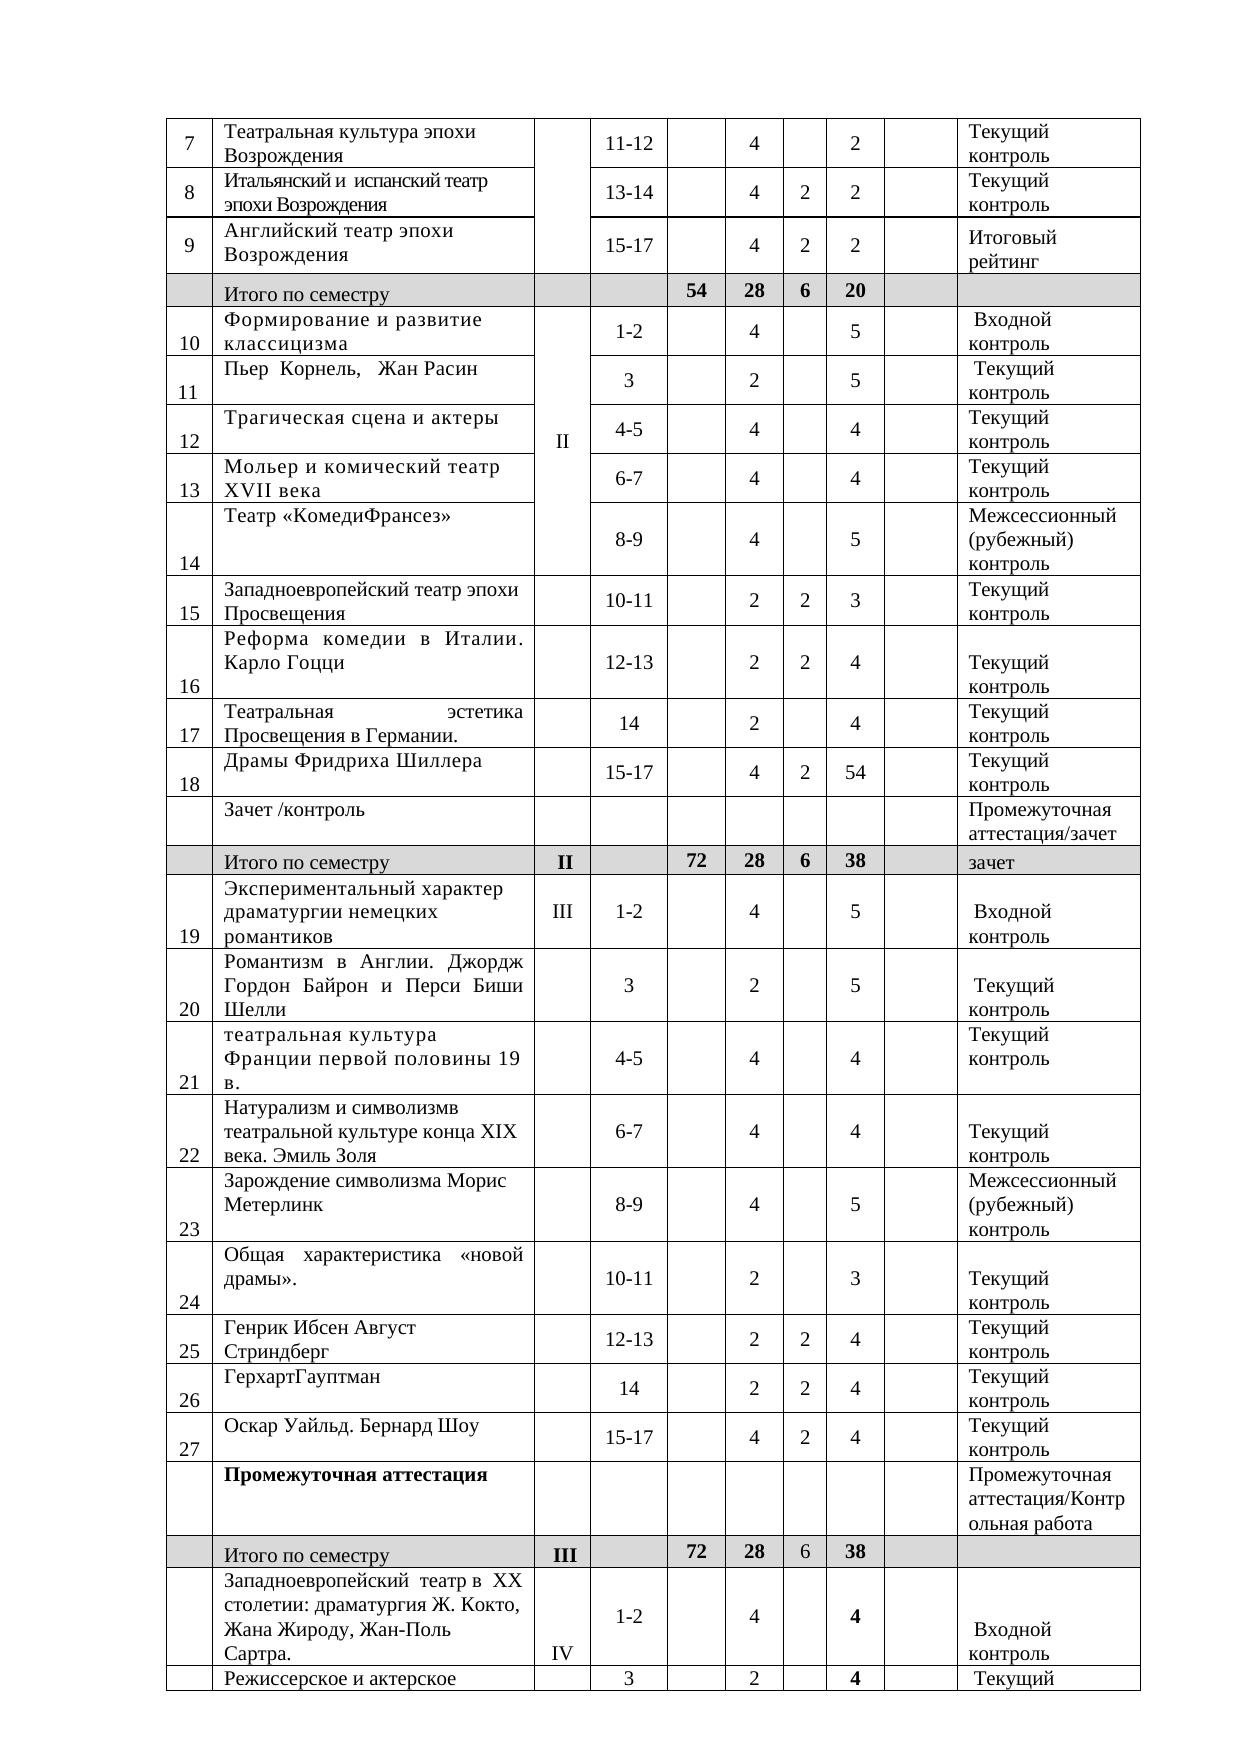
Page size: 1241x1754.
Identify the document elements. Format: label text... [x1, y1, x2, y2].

table_cell 13-14 [591, 168, 667, 216]
table_cell [784, 307, 826, 355]
table_cell [784, 875, 826, 948]
table_cell 1-2 [591, 875, 667, 948]
table_cell 3 [591, 949, 667, 1021]
table_cell 1-2 [591, 1568, 667, 1664]
table_cell [167, 274, 212, 306]
table_cell 6 [784, 846, 826, 874]
table_cell 28 [726, 1536, 783, 1567]
table_cell [784, 1666, 826, 1690]
table_cell [885, 119, 957, 167]
table_cell [668, 307, 725, 355]
table_cell 2 [726, 699, 783, 747]
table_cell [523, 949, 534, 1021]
table_cell [167, 1666, 212, 1690]
table_cell 4 [827, 454, 884, 502]
table_cell 4 [827, 1413, 884, 1461]
table_cell 28 [726, 846, 783, 874]
table_cell Промежуточная аттестация/зачет [958, 797, 1140, 845]
table_cell Входной контроль [958, 875, 1140, 948]
table_cell 12-13 [591, 1315, 667, 1363]
table_cell 24 [167, 1242, 212, 1314]
table_cell [668, 119, 725, 167]
table_cell 72 [668, 846, 725, 874]
table_cell 15-17 [591, 1413, 667, 1461]
table_cell 15-17 [591, 748, 667, 796]
table_cell Текущий контроль [958, 454, 1140, 502]
table_cell 2 [784, 748, 826, 796]
table_cell [668, 699, 725, 747]
table_cell 2 [784, 218, 826, 273]
table_cell Текущий контроль [958, 1022, 1140, 1094]
table_cell Текущий контроль [958, 1315, 1140, 1363]
table_cell Формирование и развитие классицизма [213, 307, 534, 355]
table_cell [668, 748, 725, 796]
table_cell 2 [784, 1315, 826, 1363]
table_cell 23 [167, 1168, 212, 1241]
table_cell [668, 576, 725, 624]
table_cell [885, 503, 957, 575]
table_cell Текущий контроль [958, 119, 1140, 167]
table_cell Текущий контроль [958, 168, 1140, 216]
table_cell 2 [827, 168, 884, 216]
table_cell Текущий контроль [958, 949, 1140, 1021]
table_cell [885, 1568, 957, 1664]
table_cell 4 [827, 1666, 884, 1690]
table_cell [668, 626, 725, 698]
table_cell 54 [827, 748, 884, 796]
table_cell [591, 797, 667, 845]
table_cell [668, 875, 725, 948]
table_cell [784, 405, 826, 453]
table_cell [784, 1168, 826, 1241]
table_cell [668, 1242, 725, 1314]
table_cell Западноевропейский театр эпохи Просвещения [213, 576, 534, 624]
table_cell [885, 356, 957, 404]
table_cell 4 [726, 454, 783, 502]
table_cell Натурализм и символизмв театральной культуре конца XIX века. Эмиль Золя [213, 1095, 534, 1167]
table_cell [784, 1022, 826, 1094]
table_cell [668, 1568, 725, 1664]
table_cell [535, 1168, 590, 1241]
table_cell [668, 1666, 725, 1690]
table_cell 13 [167, 454, 212, 502]
table_cell 16 [167, 626, 212, 698]
table_cell Итого по семестру [213, 274, 534, 306]
table_cell 26 [167, 1364, 212, 1412]
table_cell 19 [167, 875, 212, 948]
table_cell [885, 1242, 957, 1314]
table_cell 2 [726, 1364, 783, 1412]
table_cell [885, 168, 957, 216]
table_cell 8-9 [591, 503, 667, 575]
table_cell Генрик Ибсен Август Стриндберг [213, 1315, 534, 1363]
table_cell 54 [668, 274, 725, 306]
table_cell 2 [726, 949, 783, 1021]
table_cell 4 [726, 307, 783, 355]
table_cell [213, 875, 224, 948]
table_cell 4 [827, 405, 884, 453]
table_cell [885, 626, 957, 698]
table_cell [784, 797, 826, 845]
table_cell [668, 1462, 725, 1534]
table_cell Текущий контроль [958, 699, 1140, 747]
table_cell [885, 797, 957, 845]
table_cell [668, 356, 725, 404]
table_cell зачет [958, 846, 1140, 874]
table_cell 8 [167, 168, 212, 216]
table_cell 11-12 [591, 119, 667, 167]
table_cell [885, 699, 957, 747]
table_cell Западноевропейский театр в XХ столетии: драматургия Ж. Кокто, Жана Жироду, Жан-Поль Сартра. [213, 1568, 534, 1664]
table_cell Зачет /контроль [213, 797, 534, 845]
table_cell 12 [167, 405, 212, 453]
table_cell 2 [827, 218, 884, 273]
table_cell 3 [591, 1666, 667, 1690]
table_cell Мольер и комический театр XVII века [213, 454, 534, 502]
table_cell 18 [167, 748, 212, 796]
table_cell 6-7 [591, 1095, 667, 1167]
table_cell 5 [827, 875, 884, 948]
table_cell 2 [784, 626, 826, 698]
table_cell 21 [167, 1022, 212, 1094]
table_cell 5 [827, 307, 884, 355]
table_cell 4 [726, 1168, 783, 1241]
table_cell Промежуточная аттестация [213, 1462, 534, 1534]
table_cell [668, 405, 725, 453]
table_cell 17 [167, 699, 212, 747]
table_cell [535, 274, 590, 306]
table_cell [167, 1462, 212, 1534]
table_cell Текущий контроль [958, 576, 1140, 624]
table_cell [167, 1568, 212, 1664]
table_cell Текущий контроль [958, 1413, 1140, 1461]
table_cell [591, 846, 667, 874]
table_cell 4 [726, 119, 783, 167]
table_cell [591, 1462, 667, 1534]
table_cell Пьер Корнель, Жан Расин [213, 356, 534, 404]
table_cell [885, 454, 957, 502]
table_cell 4 [726, 1413, 783, 1461]
table_cell ГерхартГауптман [213, 1364, 534, 1412]
table_cell [167, 797, 212, 845]
table_cell 20 [827, 274, 884, 306]
table_cell [668, 218, 725, 273]
table_cell [535, 748, 590, 796]
table_cell Трагическая сцена и актеры [213, 405, 534, 453]
table_cell Текущий контроль [958, 1095, 1140, 1167]
table_cell [668, 1315, 725, 1363]
table_cell 4 [726, 748, 783, 796]
table_cell 4-5 [591, 405, 667, 453]
table_cell 2 [726, 576, 783, 624]
table_cell [885, 1462, 957, 1534]
table_cell [535, 1413, 590, 1461]
table_cell [784, 699, 826, 747]
table_cell Текущий контроль [958, 748, 1140, 796]
table_cell [535, 1022, 590, 1094]
table_cell 10-11 [591, 1242, 667, 1314]
table_cell 4-5 [591, 1022, 667, 1094]
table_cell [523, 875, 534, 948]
table_cell [535, 626, 590, 698]
table_cell 28 [726, 274, 783, 306]
table_cell [885, 949, 957, 1021]
table_cell [784, 1568, 826, 1664]
table_cell [591, 274, 667, 306]
table_cell II [535, 846, 590, 874]
table_cell [668, 454, 725, 502]
table_cell 15-17 [591, 218, 667, 273]
table_cell 4 [827, 1315, 884, 1363]
table_cell [726, 797, 783, 845]
table_cell 38 [827, 1536, 884, 1567]
table_cell 4 [827, 1095, 884, 1167]
table_cell [885, 1536, 957, 1567]
table_cell [885, 1095, 957, 1167]
table_cell 20 [167, 949, 212, 1021]
table_cell 22 [167, 1095, 212, 1167]
table_cell [668, 1095, 725, 1167]
table_cell [885, 1413, 957, 1461]
table_cell Текущий контроль [958, 1364, 1140, 1412]
table_cell Театральная культура эпохи Возрождения [213, 119, 534, 167]
table_cell Межсессионный (рубежный) контроль [958, 1168, 1140, 1241]
table_cell 7 [167, 119, 212, 167]
table_cell Реформа комедии в Италии. Карло Гоцци [213, 626, 534, 698]
table_cell [827, 797, 884, 845]
table_cell Текущий контроль [958, 626, 1140, 698]
table_cell [535, 1462, 590, 1534]
table_cell [784, 503, 826, 575]
table_cell 3 [827, 1242, 884, 1314]
table_cell Входной контроль [958, 1568, 1140, 1664]
table_cell 72 [668, 1536, 725, 1567]
table_cell 2 [726, 1242, 783, 1314]
table_cell [591, 1536, 667, 1567]
table_cell 2 [784, 576, 826, 624]
table_cell 9 [167, 218, 212, 273]
table_cell Итого по семестру [213, 846, 534, 874]
table_cell Итальянский и испанский театр эпохи Возрождения [213, 168, 534, 216]
table_cell Входной контроль [958, 307, 1140, 355]
table_cell театральная культура Франции первой половины 19 в. [213, 1022, 534, 1094]
table_cell [668, 949, 725, 1021]
table_cell Текущий контроль [958, 405, 1140, 453]
table_cell [784, 1462, 826, 1534]
table_cell [784, 949, 826, 1021]
table_cell III [535, 1536, 590, 1567]
table_cell [827, 1462, 884, 1534]
table_cell Театр «КомедиФрансез» [213, 503, 534, 575]
table_cell [885, 846, 957, 874]
table_cell 14 [591, 699, 667, 747]
table_cell 11 [167, 356, 212, 404]
table_cell 5 [827, 503, 884, 575]
table_cell II [535, 307, 590, 575]
table_cell 15 [167, 576, 212, 624]
table_cell 4 [827, 1364, 884, 1412]
table_cell 3 [827, 576, 884, 624]
table_cell 6-7 [591, 454, 667, 502]
table_cell 4 [827, 626, 884, 698]
table_cell 5 [827, 356, 884, 404]
table_cell 27 [167, 1413, 212, 1461]
table_cell Межсессионный (рубежный) контроль [958, 503, 1140, 575]
table_cell 4 [726, 1022, 783, 1094]
table_cell 5 [827, 1168, 884, 1241]
table_cell 10-11 [591, 576, 667, 624]
table_cell 2 [784, 1413, 826, 1461]
table_cell 2 [726, 1666, 783, 1690]
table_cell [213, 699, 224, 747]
table_cell [668, 1168, 725, 1241]
table_cell 4 [726, 1095, 783, 1167]
table_cell [885, 218, 957, 273]
table_cell 4 [827, 699, 884, 747]
table_cell Текущий контроль [958, 1666, 1140, 1690]
table_cell Зарождение символизма Морис Метерлинк [213, 1168, 534, 1241]
table_cell 6 [784, 274, 826, 306]
table_cell Итоговый рейтинг [958, 218, 1140, 273]
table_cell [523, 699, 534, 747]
table_cell [668, 797, 725, 845]
table_cell [784, 119, 826, 167]
table_cell [535, 1315, 590, 1363]
table_cell [885, 576, 957, 624]
table_cell 4 [827, 1568, 884, 1664]
table_cell [535, 1364, 590, 1412]
table_cell [784, 1242, 826, 1314]
table_cell [885, 274, 957, 306]
table_cell [668, 1413, 725, 1461]
table_cell III [535, 875, 590, 948]
table_cell 4 [726, 218, 783, 273]
table_cell [784, 1095, 826, 1167]
table_cell [668, 168, 725, 216]
table_cell [885, 748, 957, 796]
table_cell [958, 1536, 1140, 1567]
table_cell 4 [726, 875, 783, 948]
table_cell Оскар Уайльд. Бернард Шоу [213, 1413, 534, 1461]
table_cell [885, 307, 957, 355]
table_cell 10 [167, 307, 212, 355]
table_cell [167, 1536, 212, 1567]
table_cell 1-2 [591, 307, 667, 355]
table_cell 25 [167, 1315, 212, 1363]
table_cell Текущий контроль [958, 356, 1140, 404]
table_cell [668, 503, 725, 575]
table_cell Текущий контроль [958, 1242, 1140, 1314]
table_cell [668, 1364, 725, 1412]
table_cell 3 [591, 356, 667, 404]
table_cell [167, 846, 212, 874]
table_cell [535, 699, 590, 747]
table_cell [668, 1022, 725, 1094]
table_cell [535, 576, 590, 624]
table_cell 2 [726, 1315, 783, 1363]
table_cell [885, 875, 957, 948]
table_cell 2 [784, 168, 826, 216]
table_cell IV [535, 1568, 590, 1664]
table_cell [885, 405, 957, 453]
table_cell 2 [784, 1364, 826, 1412]
table_cell 4 [726, 405, 783, 453]
table_cell Промежуточная аттестация/Контрольная работа [958, 1462, 1140, 1534]
table_cell 2 [827, 119, 884, 167]
table_cell [726, 1462, 783, 1534]
table_cell 4 [726, 503, 783, 575]
table_cell [885, 1315, 957, 1363]
table_cell 14 [167, 503, 212, 575]
table_cell Драмы Фридриха Шиллера [213, 748, 534, 796]
table_cell [885, 1666, 957, 1690]
table_cell Английский театр эпохи Возрождения [213, 218, 534, 273]
table_cell Общая характеристика «новой драмы». [213, 1242, 534, 1314]
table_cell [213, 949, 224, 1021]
table_cell 8-9 [591, 1168, 667, 1241]
table_cell [885, 1364, 957, 1412]
table_cell [958, 274, 1140, 306]
table_cell 14 [591, 1364, 667, 1412]
table_cell 4 [726, 1568, 783, 1664]
table_cell 2 [726, 356, 783, 404]
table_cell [213, 1666, 534, 1690]
table_cell [784, 356, 826, 404]
table_cell 38 [827, 846, 884, 874]
table_cell [535, 1242, 590, 1314]
table_cell [535, 1666, 590, 1690]
table_cell 4 [726, 168, 783, 216]
table_cell Итого по семестру [213, 1536, 534, 1567]
table_cell [535, 797, 590, 845]
table_cell [885, 1022, 957, 1094]
table_cell 6 [784, 1536, 826, 1567]
table_cell [784, 454, 826, 502]
table_cell [535, 949, 590, 1021]
table_cell 4 [827, 1022, 884, 1094]
table_cell 2 [726, 626, 783, 698]
table_cell 5 [827, 949, 884, 1021]
table_cell [535, 1095, 590, 1167]
table_cell 12-13 [591, 626, 667, 698]
table_cell [885, 1168, 957, 1241]
